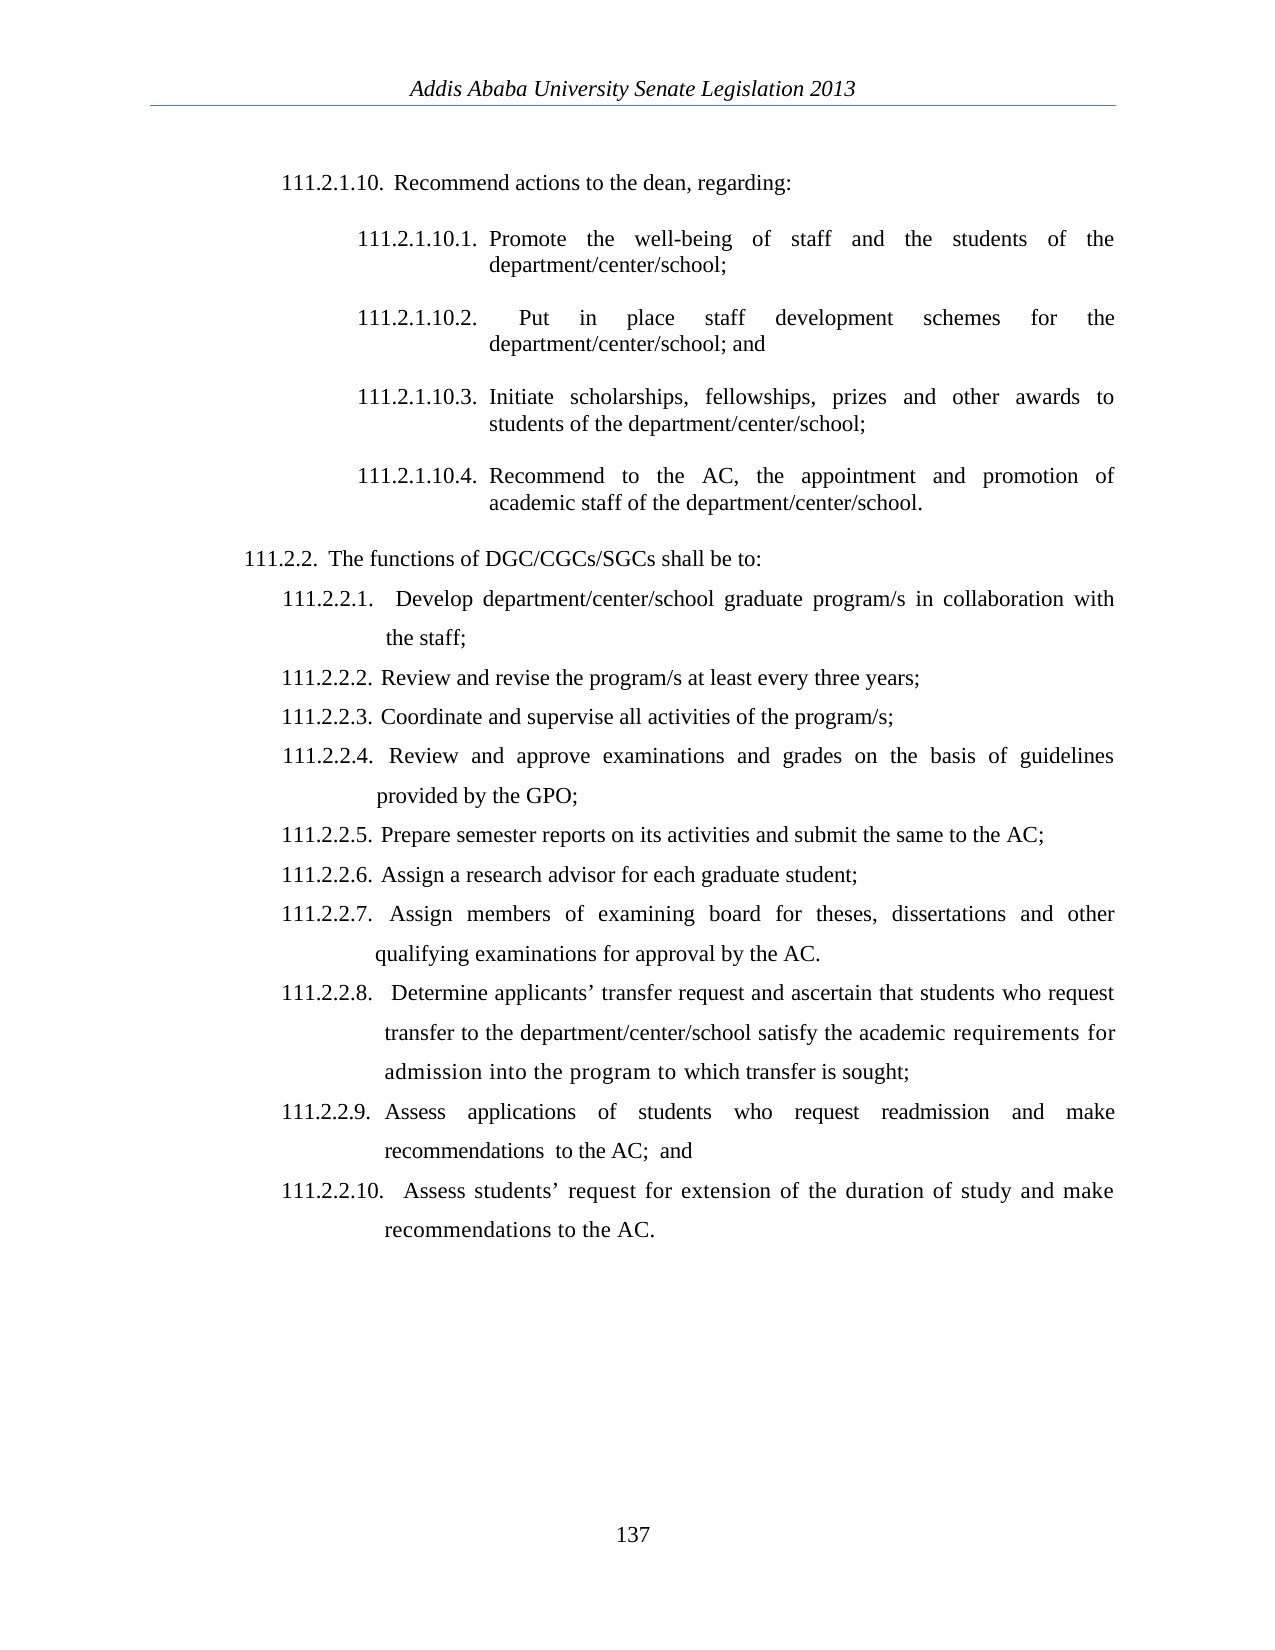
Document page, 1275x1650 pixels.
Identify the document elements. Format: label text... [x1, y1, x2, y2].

list Recommend to the AC, the appointment and promotion of academic staff of the department/center/school. [357, 462, 1116, 515]
list Put in place staff development schemes for the department/center/school; and [357, 304, 1116, 357]
list Initiate scholarships, fellowships, prizes and other awards to students of the department/center/school; [357, 383, 1116, 436]
list Prepare semester reports on its activities and submit the same to the AC; [281, 822, 1116, 848]
list The functions of DGC/CGCs/SGCs shall be to: [244, 545, 1116, 572]
list Assign a research advisor for each graduate student; [281, 861, 1116, 887]
list Recommend actions to the dean, regarding: [281, 168, 1116, 195]
list Assign members of examining board for theses, dissertations and other qualifying examinations for approval by the AC. [281, 901, 1116, 966]
list Promote the well-being of staff and the students of the department/center/school; [357, 225, 1116, 278]
list Review and revise the program/s at least every three years; [281, 664, 1116, 690]
list Assess applications of students who request readmission and make recommendations to the AC; and [281, 1098, 1116, 1164]
list Assess students’ request for extension of the duration of study and make recommendations to the AC. [281, 1177, 1116, 1243]
list Determine applicants’ transfer request and ascertain that students who request transfer to the department/center/school satisfy the academic requirements for admission into the program to which transfer is sought; [281, 979, 1116, 1085]
list Review and approve examinations and grades on the basis of guidelines provided by the GPO; [282, 743, 1116, 808]
list Coordinate and supervise all activities of the program/s; [281, 703, 1116, 729]
list Develop department/center/school graduate program/s in collaboration with the staff; [282, 585, 1116, 651]
